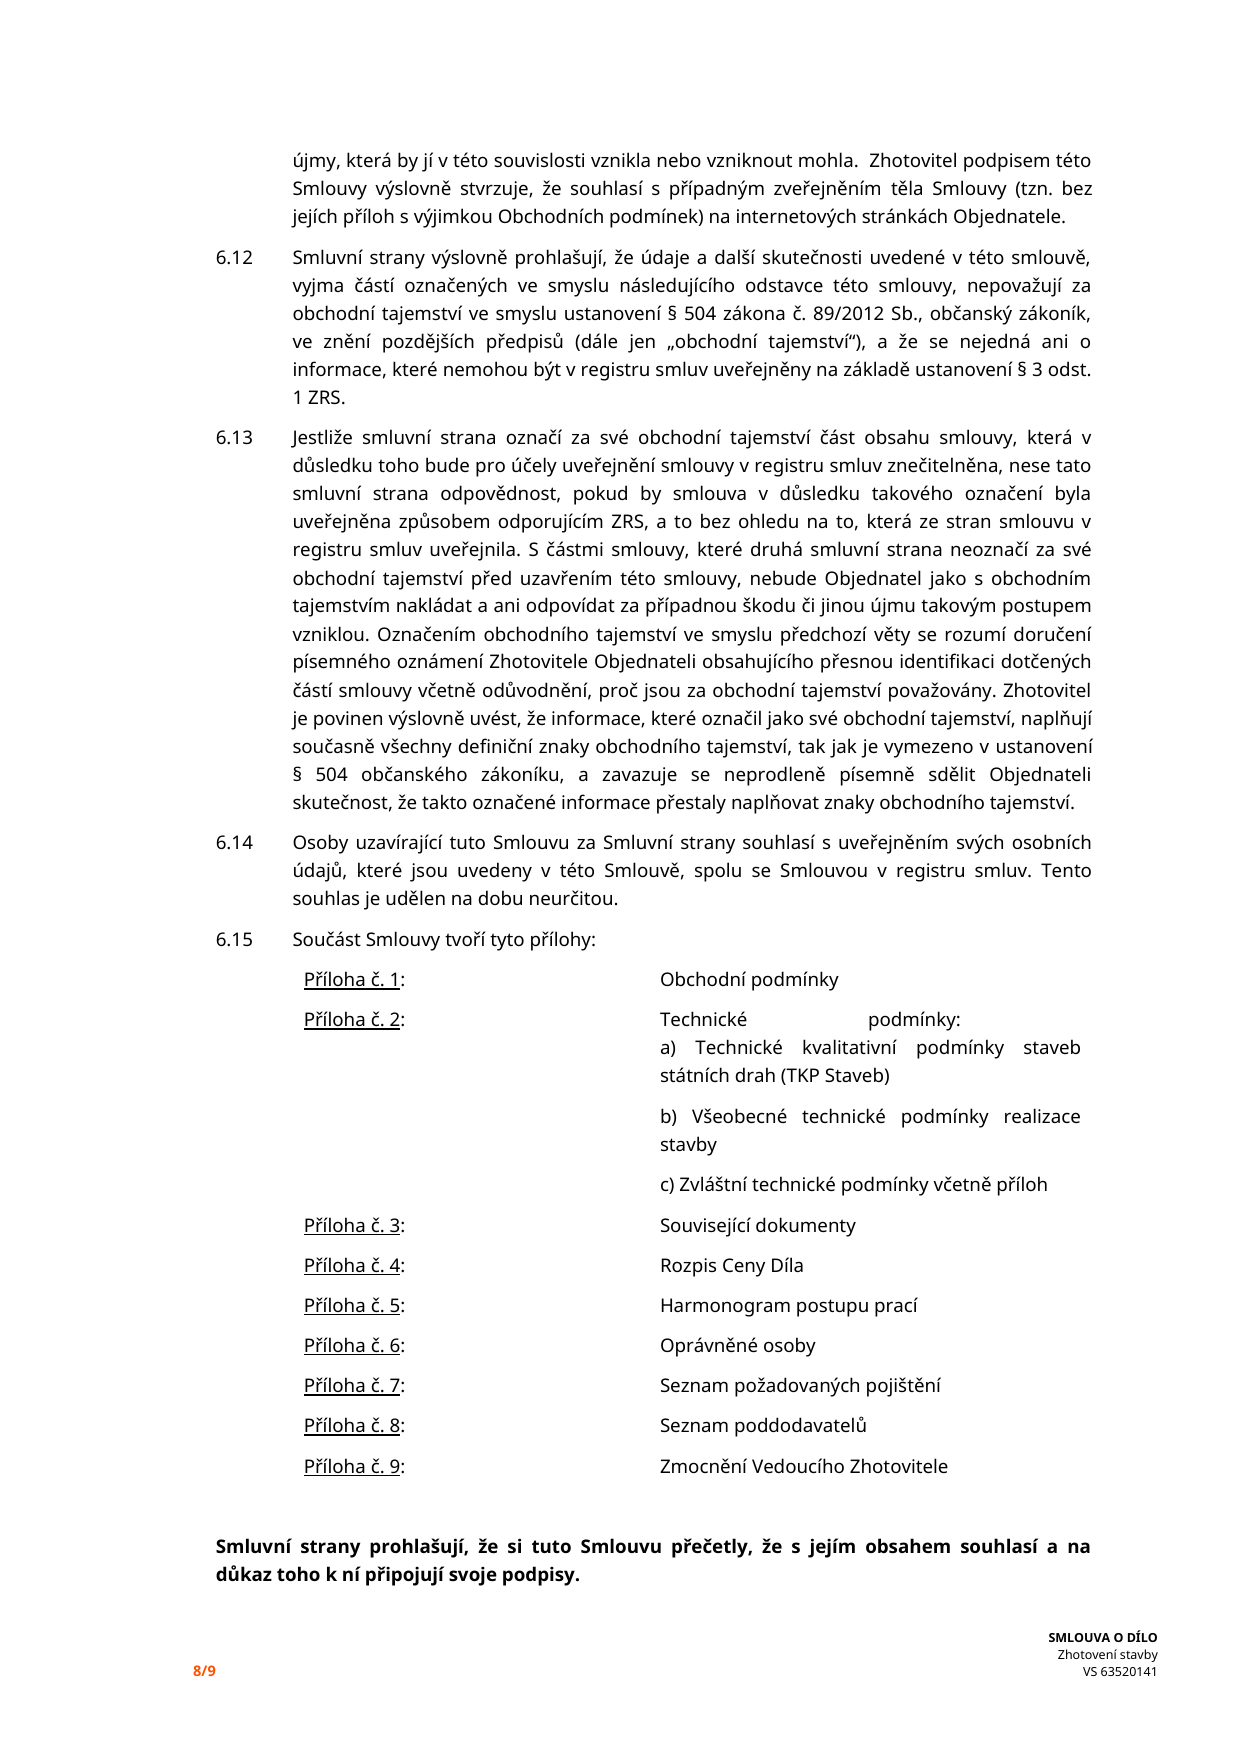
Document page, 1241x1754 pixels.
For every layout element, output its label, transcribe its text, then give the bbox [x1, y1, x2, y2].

table_cell Seznam poddodavatelů Zmocnění Vedoucího Zhotovitele [572, 1413, 1093, 1493]
table_cell Technické podmínky: a) Technické kvalitativní podmínky staveb státních drah (TKP Staveb) b) Všeobecné technické podmínky realizace stavby c) Zvláštní technické podmínky včetně příloh [572, 1007, 1093, 1212]
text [216, 147, 1093, 229]
table_header Obchodní podmínky [572, 967, 1093, 1007]
table_cell Související dokumenty [572, 1212, 1093, 1252]
table_cell Oprávněné osoby [572, 1332, 1093, 1372]
table_cell Příloha č. 4: [216, 1252, 572, 1292]
table_cell Rozpis Ceny Díla [572, 1252, 1093, 1292]
table_cell Harmonogram postupu prací [572, 1292, 1093, 1332]
text Osoby uzavírající tuto Smlouvu za Smluvní strany souhlasí s uveřejněním svých osobních údajů, které jsou uvedeny v této Smlouvě, spolu se Smlouvou v registru smluv. Tento souhlas je udělen na dobu neurčitou. [216, 829, 1093, 911]
table_cell Příloha č. 5: [216, 1292, 572, 1332]
table_cell Příloha č. 2: [216, 1007, 572, 1212]
table_cell Příloha č. 7: [216, 1372, 572, 1412]
text Součást Smlouvy tvoří tyto přílohy: [216, 926, 1093, 952]
text Smluvní strany výslovně prohlašují, že údaje a další skutečnosti uvedené v této smlouvě, vyjma částí označených ve smyslu následujícího odstavce této smlouvy, nepovažují za obchodní tajemství ve smyslu ustanovení § 504 zákona č. 89/2012 Sb., občanský zákoník, ve znění pozdějších předpisů (dále jen „obchodní tajemství“), a že se nejedná ani o informace, které nemohou být v registru smluv uveřejněny na základě ustanovení § 3 odst. 1 ZRS. [216, 244, 1093, 410]
table_header Příloha č. 1: [216, 967, 572, 1007]
table_cell Seznam požadovaných pojištění [572, 1372, 1093, 1412]
table_cell Příloha č. 3: [216, 1212, 572, 1252]
table_cell Příloha č. 8: Příloha č. 9: [216, 1413, 572, 1493]
text Smluvní strany prohlašují, že si tuto Smlouvu přečetly, že s jejím obsahem souhlasí a na důkaz toho k ní připojují svoje podpisy. [216, 1533, 1093, 1587]
table_cell Příloha č. 6: [216, 1332, 572, 1372]
text Jestliže smluvní strana označí za své obchodní tajemství část obsahu smlouvy, která v důsledku toho bude pro účely uveřejnění smlouvy v registru smluv znečitelněna, nese tato smluvní strana odpovědnost, pokud by smlouva v důsledku takového označení byla uveřejněna způsobem odporujícím ZRS, a to bez ohledu na to, která ze stran smlouvu v registru smluv uveřejnila. S částmi smlouvy, které druhá smluvní strana neoznačí za své obchodní tajemství před uzavřením této smlouvy, nebude Objednatel jako s obchodním tajemstvím nakládat a ani odpovídat za případnou škodu či jinou újmu takovým postupem vzniklou. Označením obchodního tajemství ve smyslu předchozí věty se rozumí doručení písemného oznámení Zhotovitele Objednateli obsahujícího přesnou identifikaci dotčených částí smlouvy včetně odůvodnění, proč jsou za obchodní tajemství považovány. Zhotovitel je povinen výslovně uvést, že informace, které označil jako své obchodní tajemství, naplňují současně všechny definiční znaky obchodního tajemství, tak jak je vymezeno v ustanovení § 504 občanského zákoníku, a zavazuje se neprodleně písemně sdělit Objednateli skutečnost, že takto označené informace přestaly naplňovat znaky obchodního tajemství. [216, 425, 1093, 814]
